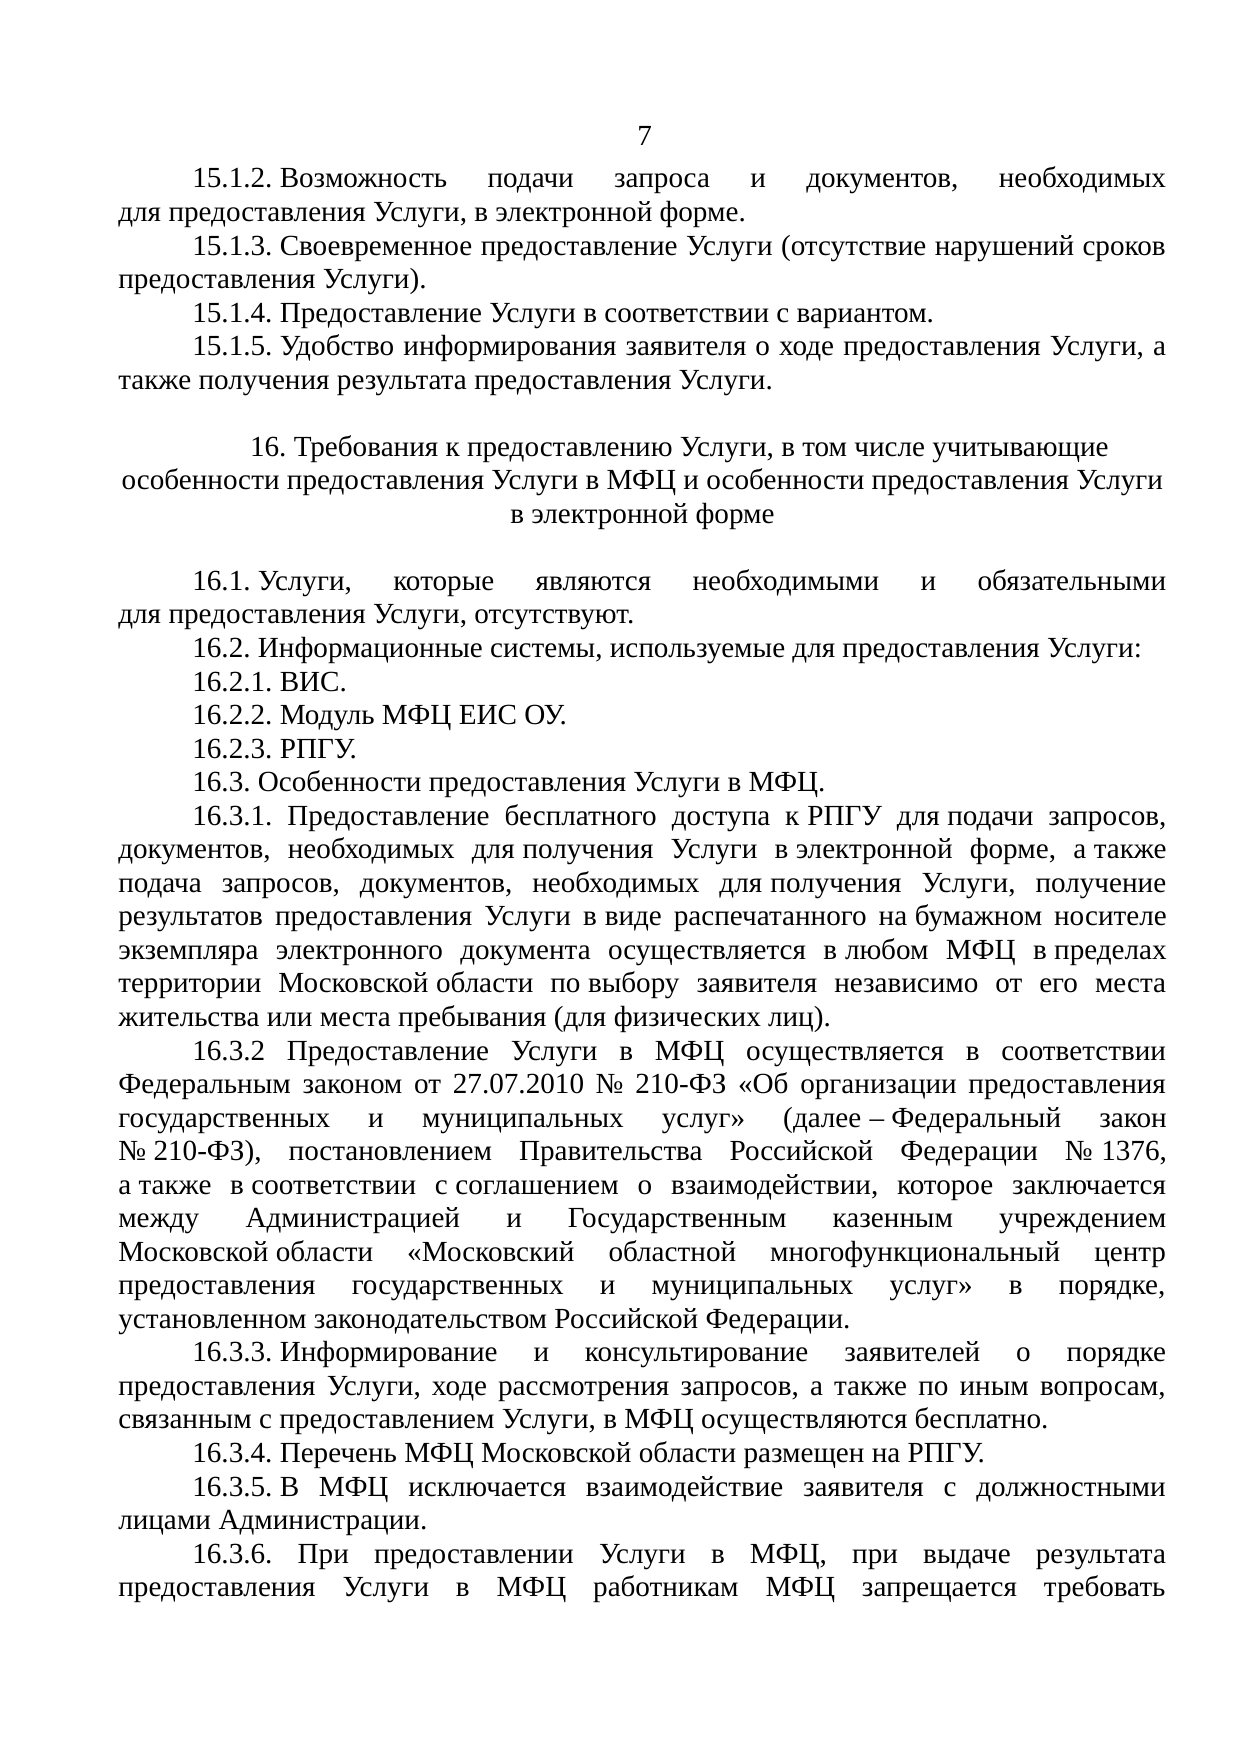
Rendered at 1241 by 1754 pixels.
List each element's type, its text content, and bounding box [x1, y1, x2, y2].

text 15.1.2. Возможность подачи запроса и документов, необходимых для предоставления Услуги, в электронной форме. [118, 161, 1167, 228]
text 16.3.5. В МФЦ исключается взаимодействие заявителя с должностными лицами Администрации. [118, 1469, 1167, 1536]
text 16.3. Особенности предоставления Услуги в МФЦ. [118, 764, 1167, 798]
text 15.1.3. Своевременное предоставление Услуги (отсутствие нарушений сроков предоставления Услуги). [118, 228, 1167, 295]
text 16.2.3. РПГУ. [118, 731, 1167, 764]
text 16.2. Информационные системы, используемые для предоставления Услуги: [118, 630, 1167, 664]
text 16.3.3. Информирование и консультирование заявителей о порядке предоставления Услуги, ходе рассмотрения запросов, а также по иным вопросам, связанным с предоставлением Услуги, в МФЦ осуществляются бесплатно. [118, 1334, 1167, 1435]
text 16.3.2 Предоставление Услуги в МФЦ осуществляется в соответствии Федеральным законом от 27.07.2010 № 210-ФЗ «Об организации предоставления государственных и муниципальных услуг» (далее – Федеральный закон № 210-ФЗ), постановлением Правительства Российской Федерации № 1376, а также в соответствии с соглашением о взаимодействии, которое заключается между Администрацией и Государственным казенным учреждением Московской области «Московский областной многофункциональный центр предоставления государственных и муниципальных услуг» в порядке, установленном законодательством Российской Федерации. [118, 1033, 1167, 1334]
text 16.3.4. Перечень МФЦ Московской области размещен на РПГУ. [118, 1435, 1167, 1469]
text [118, 1536, 1167, 1603]
text 16.2.1. ВИС. [118, 664, 1167, 697]
text 16.1. Услуги, которые являются необходимыми и обязательными для предоставления Услуги, отсутствуют. [118, 563, 1167, 630]
text 15.1.5. Удобство информирования заявителя о ходе предоставления Услуги, а также получения результата предоставления Услуги. [118, 328, 1167, 395]
text 16.3.1. Предоставление бесплатного доступа к РПГУ для подачи запросов, документов, необходимых для получения Услуги в электронной форме, а также подача запросов, документов, необходимых для получения Услуги, получение результатов предоставления Услуги в виде распечатанного на бумажном носителе экземпляра электронного документа осуществляется в любом МФЦ в пределах территории Московской области по выбору заявителя независимо от его места жительства или места пребывания (для физических лиц). [118, 798, 1167, 1033]
text 16. Требования к предоставлению Услуги, в том числе учитывающие особенности предоставления Услуги в МФЦ и особенности предоставления Услуги в электронной форме [118, 429, 1167, 529]
text 15.1.4. Предоставление Услуги в соответствии с вариантом. [118, 295, 1167, 328]
text 16.2.2. Модуль МФЦ ЕИС ОУ. [118, 697, 1167, 731]
